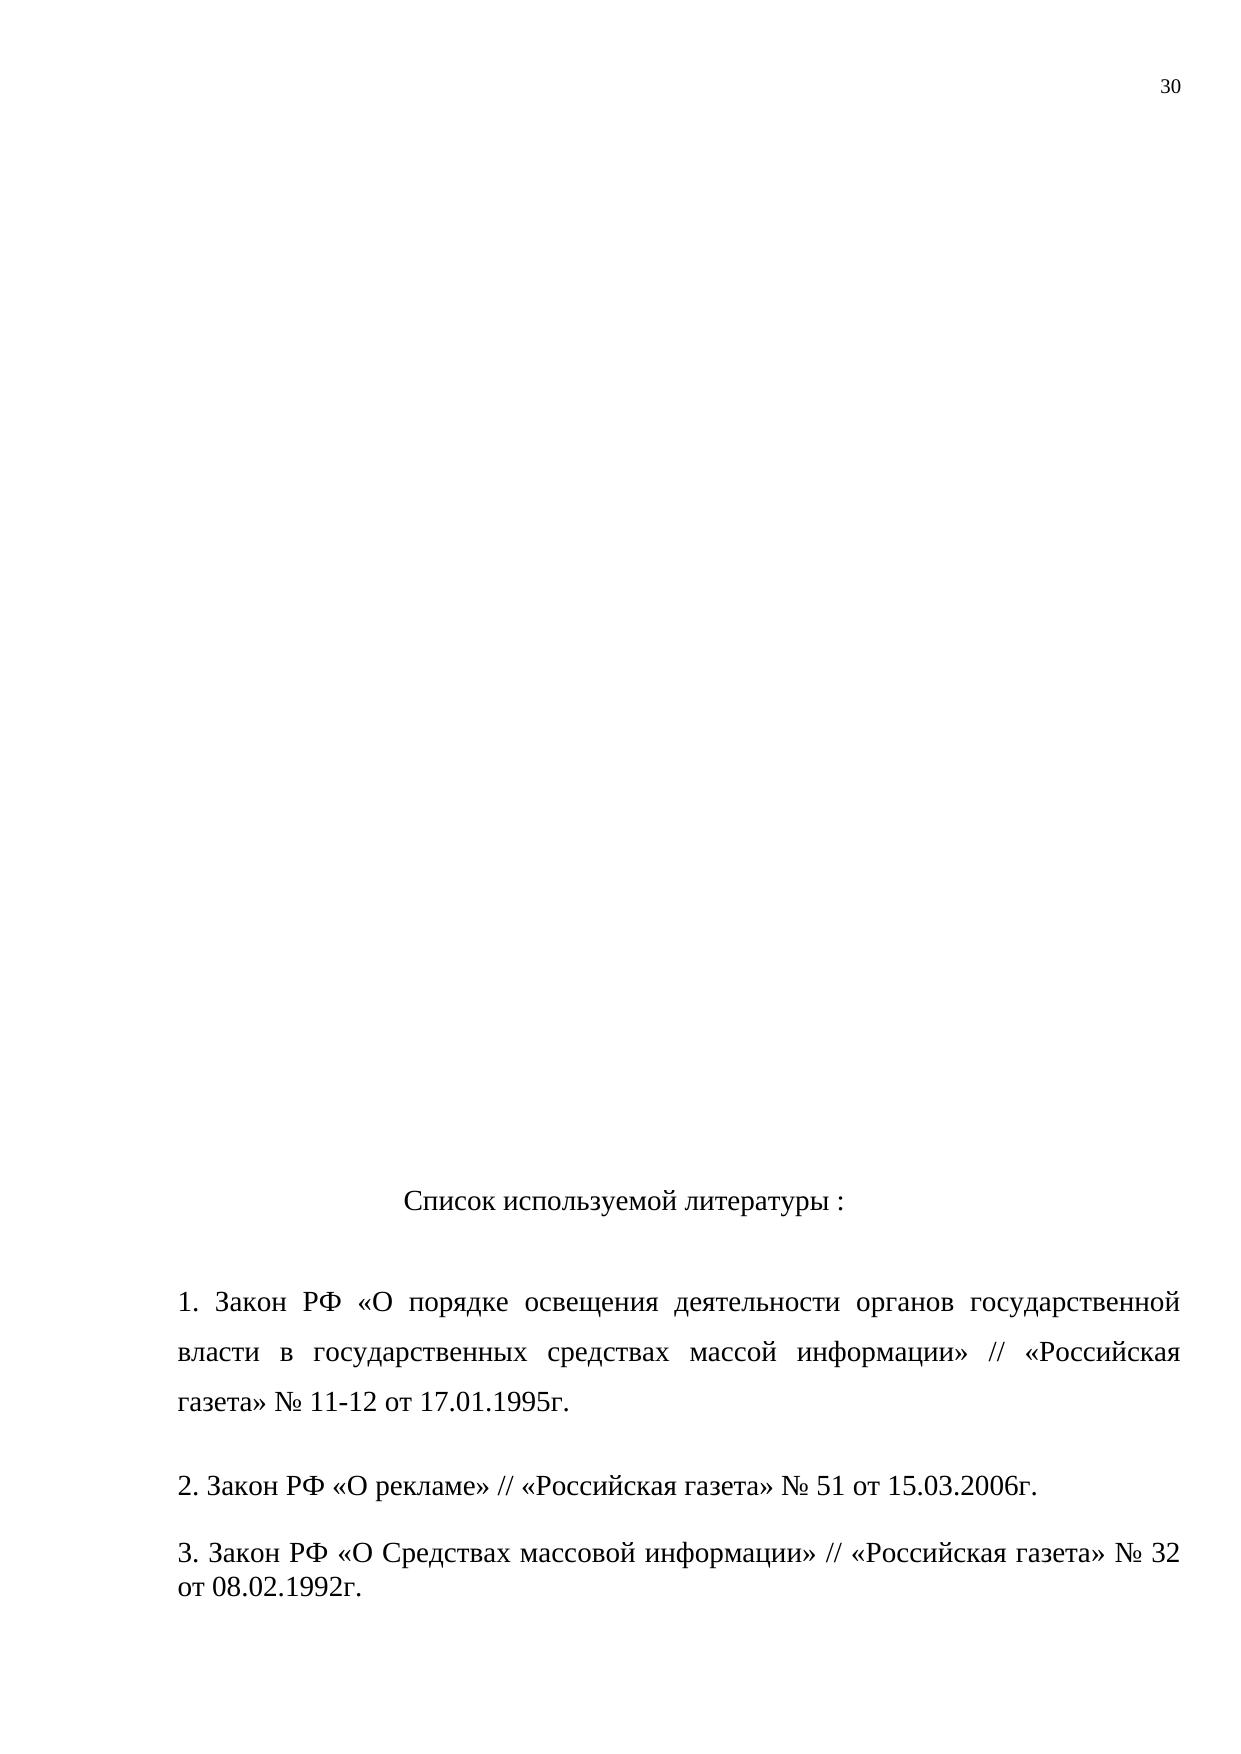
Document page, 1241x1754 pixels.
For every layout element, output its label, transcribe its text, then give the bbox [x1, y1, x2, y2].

text 2. Закон РФ «О рекламе» // «Российская газета» № 51 от 15.03.2006г. [177, 1468, 1181, 1502]
text Список используемой литературы : [177, 1183, 1181, 1217]
text 1. Закон РФ «О порядке освещения деятельности органов государственной власти в государственных средствах массой информации» // «Российская газета» № 11-12 от 17.01.1995г. [177, 1284, 1181, 1418]
text 3. Закон РФ «О Средствах массовой информации» // «Российская газета» № 32 от 08.02.1992г. [177, 1535, 1181, 1602]
